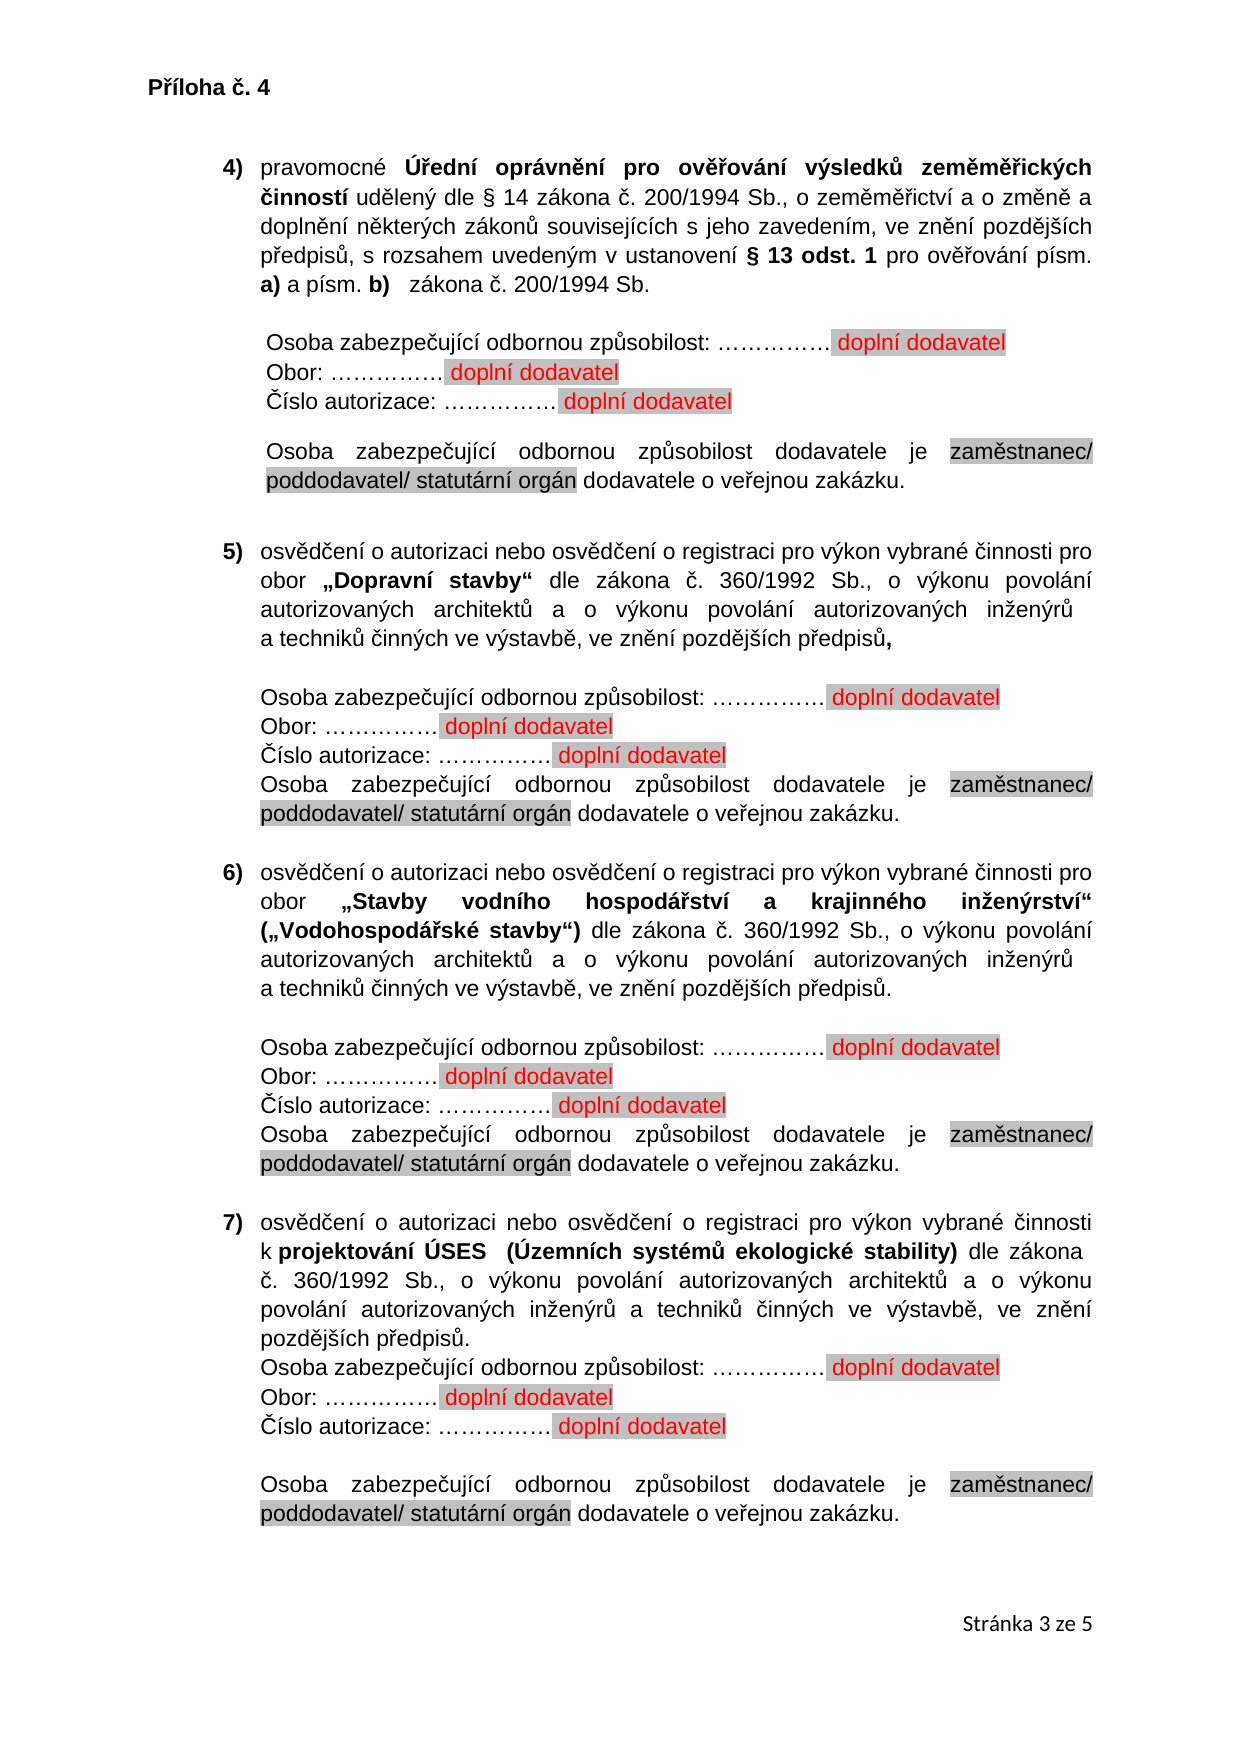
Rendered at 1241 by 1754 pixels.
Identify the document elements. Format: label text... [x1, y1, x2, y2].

list Osoba zabezpečující odbornou způsobilost dodavatele je zaměstnanec/ poddodavatel/ statutární orgán dodavatele o veřejnou zakázku. [260, 768, 1093, 826]
list Osoba zabezpečující odbornou způsobilost: …………… doplní dodavatel [260, 1031, 1093, 1060]
list Číslo autorizace: …………… doplní dodavatel [266, 385, 1093, 414]
list Číslo autorizace: …………… doplní dodavatel [260, 1089, 1093, 1118]
list osvědčení o autorizaci nebo osvědčení o registraci pro výkon vybrané činnosti pro obor „Dopravní stavby“ dle zákona č. 360/1992 Sb., o výkonu povolání autorizovaných architektů a o výkonu povolání autorizovaných inženýrů a techniků činných ve výstavbě, ve znění pozdějších předpisů, [223, 535, 1093, 651]
list Obor: …………… doplní dodavatel [260, 710, 1093, 739]
list Obor: …………… doplní dodavatel [260, 1060, 1093, 1089]
list Osoba zabezpečující odbornou způsobilost dodavatele je zaměstnanec/ poddodavatel/ statutární orgán dodavatele o veřejnou zakázku. [260, 1118, 1093, 1176]
list Osoba zabezpečující odbornou způsobilost dodavatele je zaměstnanec/ poddodavatel/ statutární orgán dodavatele o veřejnou zakázku. [260, 1468, 1093, 1526]
list Obor: …………… doplní dodavatel [266, 356, 1093, 385]
list Číslo autorizace: …………… doplní dodavatel [260, 1410, 1093, 1439]
list Obor: …………… doplní dodavatel [260, 1381, 1093, 1410]
list Osoba zabezpečující odbornou způsobilost: …………… doplní dodavatel [260, 1351, 1093, 1381]
list Osoba zabezpečující odbornou způsobilost: …………… doplní dodavatel [266, 326, 1093, 356]
list osvědčení o autorizaci nebo osvědčení o registraci pro výkon vybrané činnosti pro obor „Stavby vodního hospodářství a krajinného inženýrství“ („Vodohospodářské stavby“) dle zákona č. 360/1992 Sb., o výkonu povolání autorizovaných architektů a o výkonu povolání autorizovaných inženýrů a techniků činných ve výstavbě, ve znění pozdějších předpisů. [223, 856, 1093, 1001]
list Číslo autorizace: …………… doplní dodavatel [260, 739, 1093, 768]
text Osoba zabezpečující odbornou způsobilost dodavatele je zaměstnanec/ poddodavatel/ statutární orgán dodavatele o veřejnou zakázku. [266, 435, 1093, 493]
list osvědčení o autorizaci nebo osvědčení o registraci pro výkon vybrané činnosti k projektování ÚSES (Územních systémů ekologické stability) dle zákona č. 360/1992 Sb., o výkonu povolání autorizovaných architektů a o výkonu povolání autorizovaných inženýrů a techniků činných ve výstavbě, ve znění pozdějších předpisů. [223, 1206, 1093, 1351]
list Osoba zabezpečující odbornou způsobilost: …………… doplní dodavatel [260, 681, 1093, 710]
